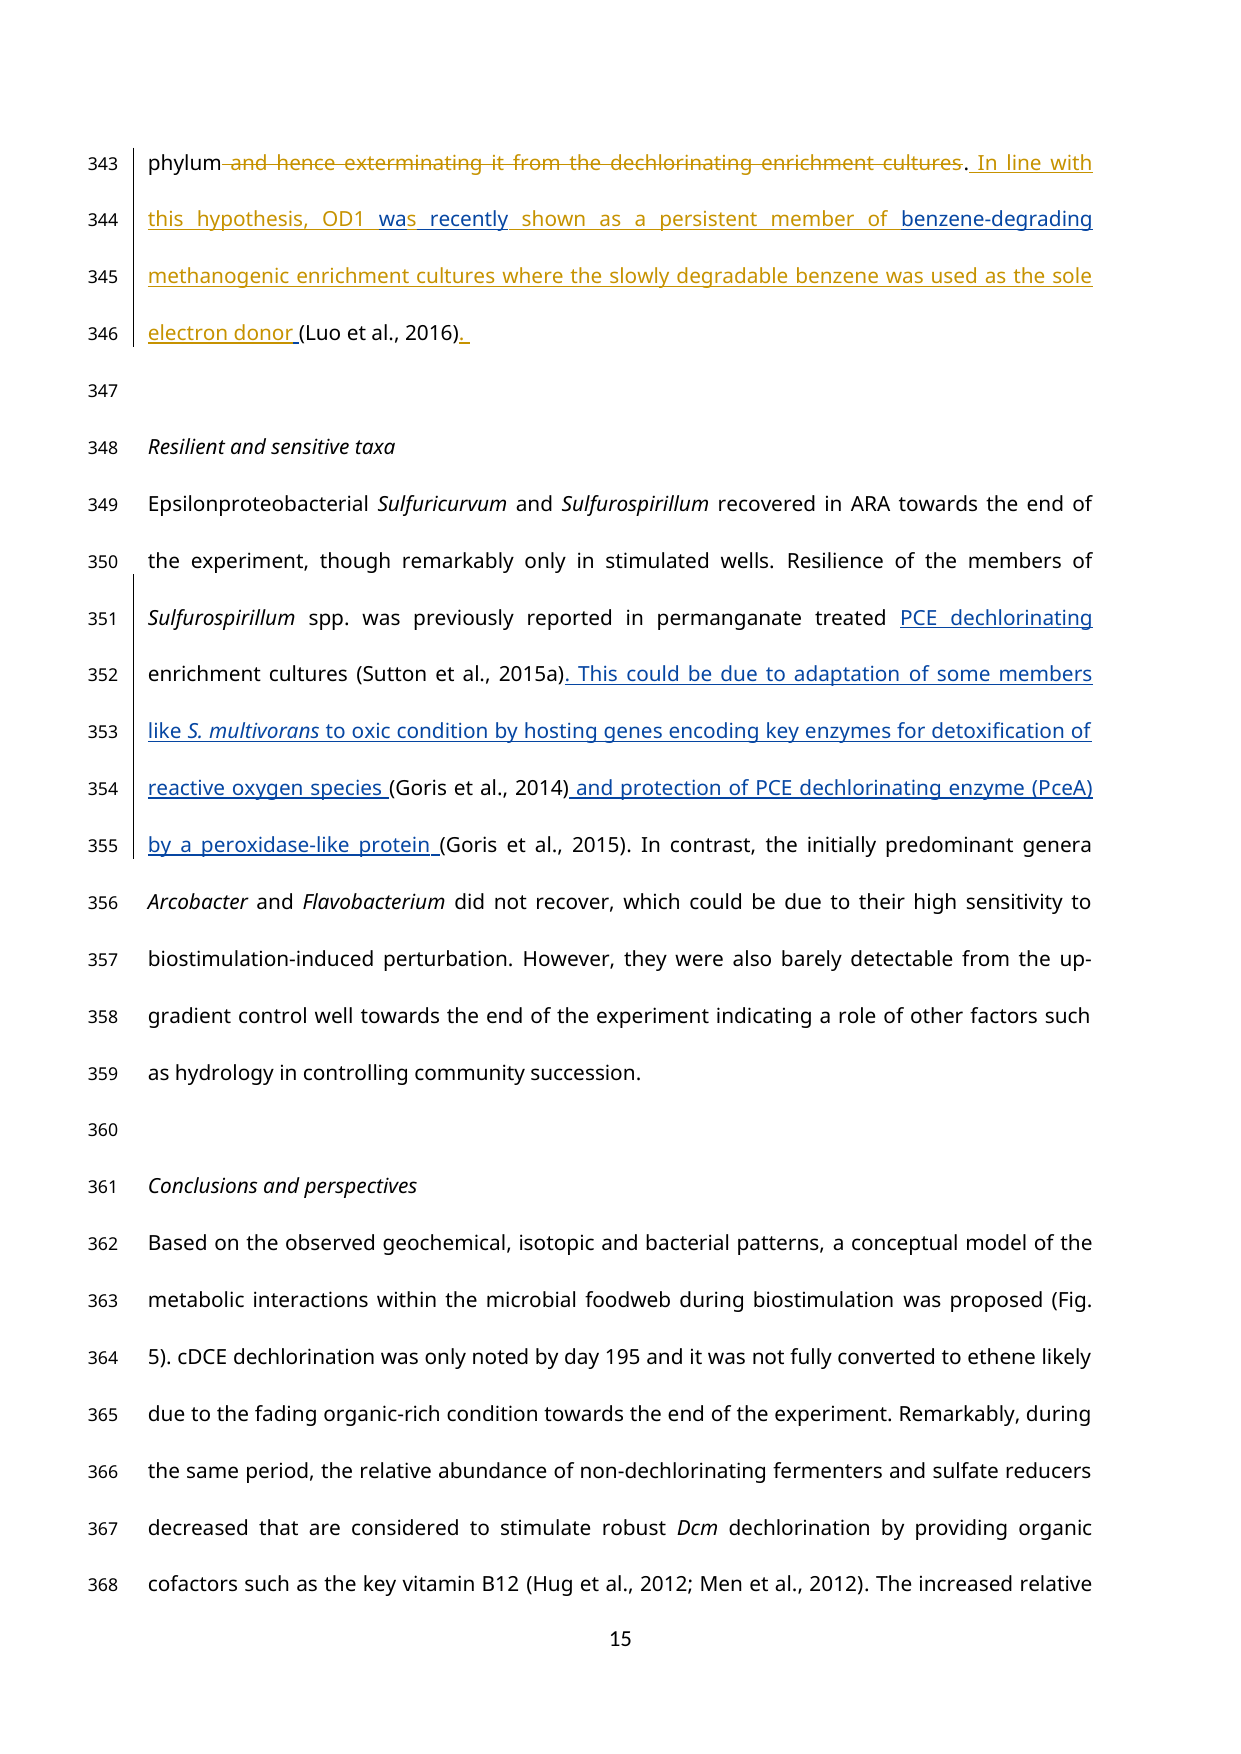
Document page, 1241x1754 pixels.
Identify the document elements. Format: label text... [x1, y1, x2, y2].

text Resilient and sensitive taxa [148, 432, 1093, 460]
text Epsilonproteobacterial Sulfuricurvum and Sulfurospirillum recovered in ARA towards the end of the experiment, though remarkably only in stimulated wells. Resilience of the members of Sulfurospirillum spp. was previously reported in permanganate treated enrichment cultures (Sutton et al., 2015a)(Goris et al., 2014)(Goris et al., 2015). In contrast, the initially predominant genera Arcobacter and Flavobacterium did not recover, which could be due to their high sensitivity to biostimulation-induced perturbation. However, they were also barely detectable from the up-gradient control well towards the end of the experiment indicating a role of other factors such as hydrology in controlling community succession. [148, 489, 1093, 1086]
text Conclusions and perspectives [148, 1171, 1093, 1200]
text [148, 1228, 1093, 1598]
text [148, 148, 1093, 229]
